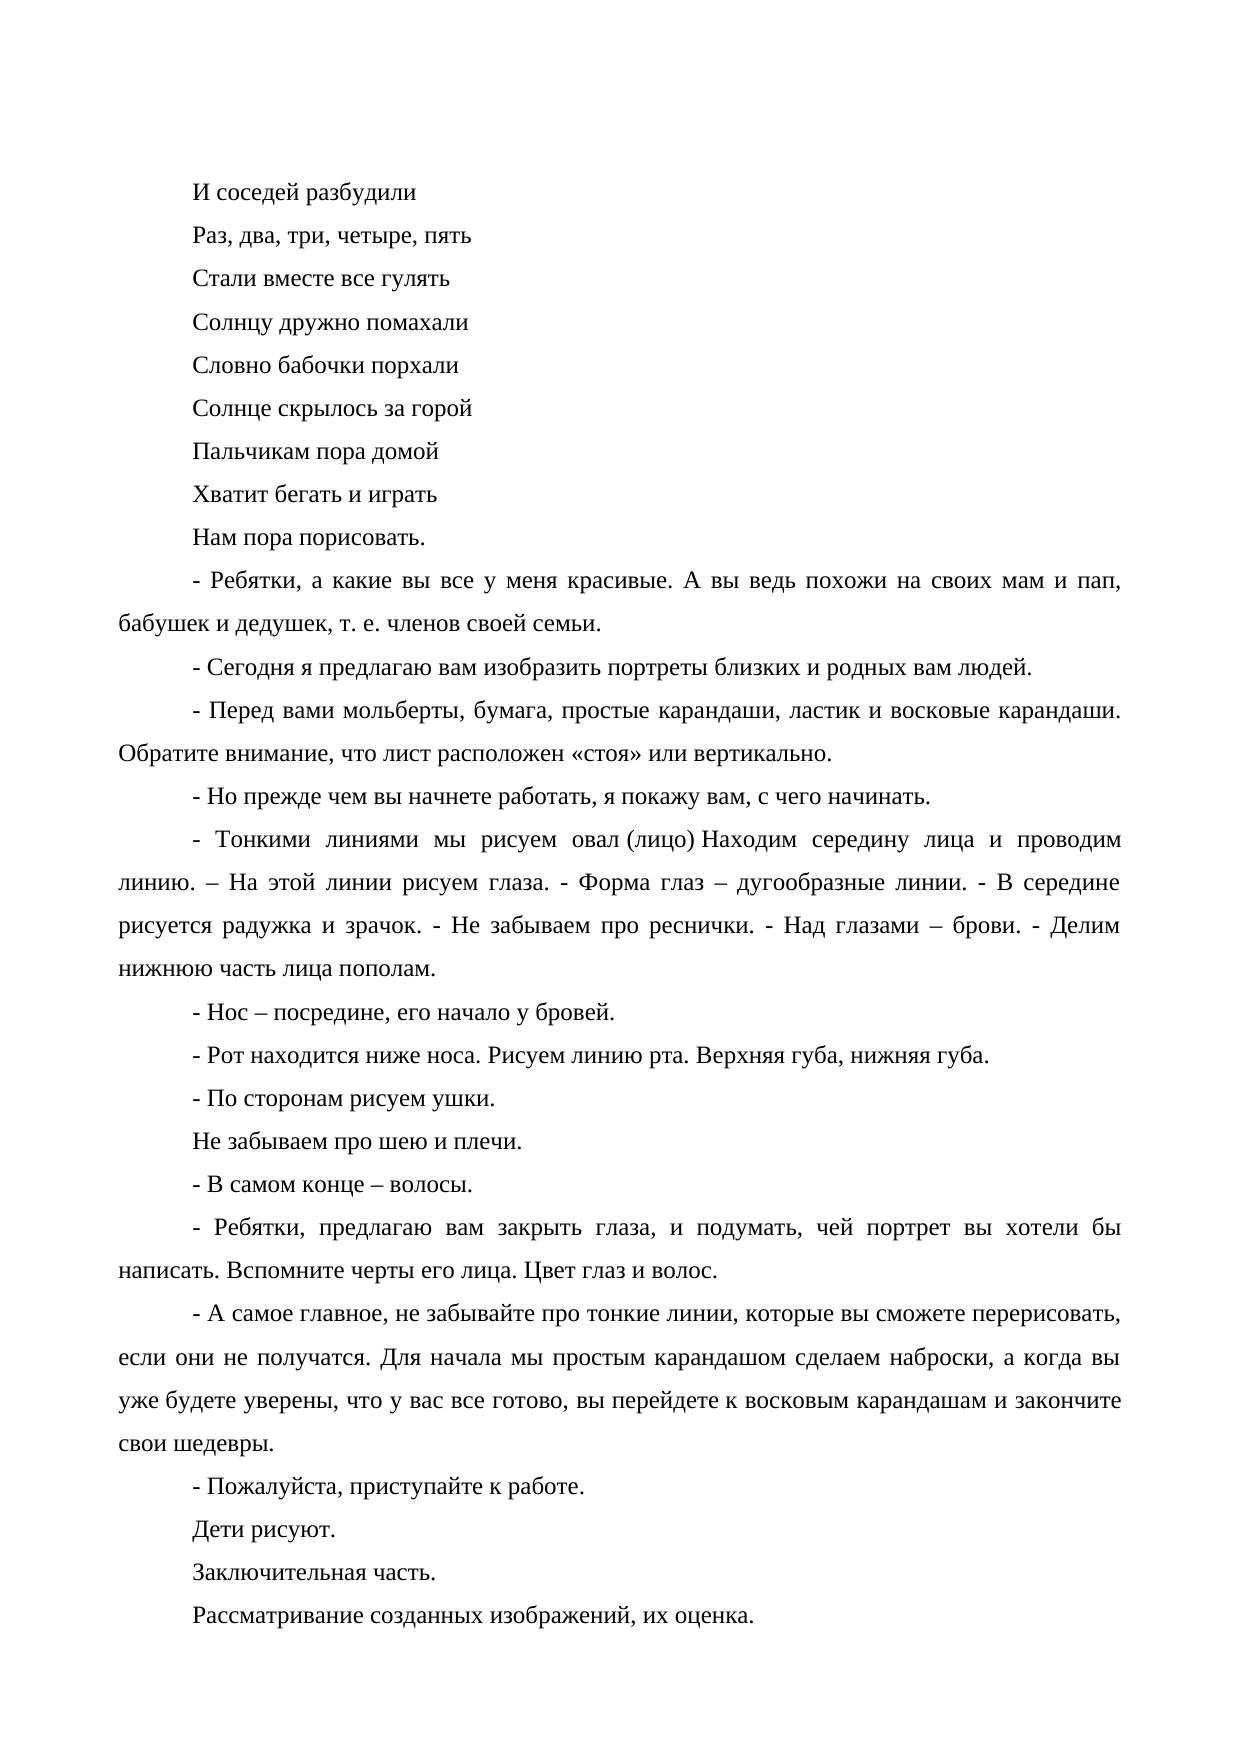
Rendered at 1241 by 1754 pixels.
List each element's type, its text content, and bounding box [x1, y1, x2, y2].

text Не забываем про шею и плечи. [118, 1126, 1122, 1155]
text - Перед вами мольберты, бумага, простые карандаши, ластик и восковые карандаши. Обратите внимание, что лист расположен «стоя» или вертикально. [118, 695, 1122, 767]
text Рассматривание созданных изображений, их оценка. [118, 1600, 1122, 1629]
text Заключительная часть. [118, 1557, 1122, 1586]
text - А самое главное, не забывайте про тонкие линии, которые вы сможете перерисовать, если они не получатся. Для начала мы простым карандашом сделаем наброски, а когда вы уже будете уверены, что у вас все готово, вы перейдете к восковым карандашам и закончите свои шедевры. [118, 1298, 1122, 1457]
text И соседей разбудили [118, 177, 1122, 206]
text - Нос – посредине, его начало у бровей. [118, 997, 1122, 1025]
text Раз, два, три, четыре, пять [118, 220, 1122, 249]
text Стали вместе все гулять [118, 263, 1122, 292]
text - Пожалуйста, приступайте к работе. [118, 1471, 1122, 1500]
text - В самом конце – волосы. [118, 1169, 1122, 1198]
text - Рот находится ниже носа. Рисуем линию рта. Верхняя губа, нижняя губа. [118, 1040, 1122, 1068]
text - Тонкими линиями мы рисуем овал (лицо) Находим середину лица и проводим линию. – На этой линии рисуем глаза. - Форма глаз – дугообразные линии. - В середине рисуется радужка и зрачок. - Не забываем про реснички. - Над глазами – брови. - Делим нижнюю часть лица пополам. [118, 824, 1122, 982]
text - Ребятки, предлагаю вам закрыть глаза, и подумать, чей портрет вы хотели бы написать. Вспомните черты его лица. Цвет глаз и волос. [118, 1212, 1122, 1284]
text Словно бабочки порхали [118, 350, 1122, 378]
text Пальчикам пора домой [118, 436, 1122, 465]
text Солнце скрылось за горой [118, 393, 1122, 422]
text Солнцу дружно помахали [118, 307, 1122, 335]
text - По сторонам рисуем ушки. [118, 1083, 1122, 1112]
text - Сегодня я предлагаю вам изобразить портреты близких и родных вам людей. [118, 652, 1122, 680]
text Хватит бегать и играть [118, 479, 1122, 508]
text Дети рисуют. [118, 1514, 1122, 1543]
text Нам пора порисовать. [118, 522, 1122, 551]
text - Но прежде чем вы начнете работать, я покажу вам, с чего начинать. [118, 781, 1122, 810]
text - Ребятки, а какие вы все у меня красивые. А вы ведь похожи на своих мам и пап, бабушек и дедушек, т. е. членов своей семьи. [118, 565, 1122, 637]
